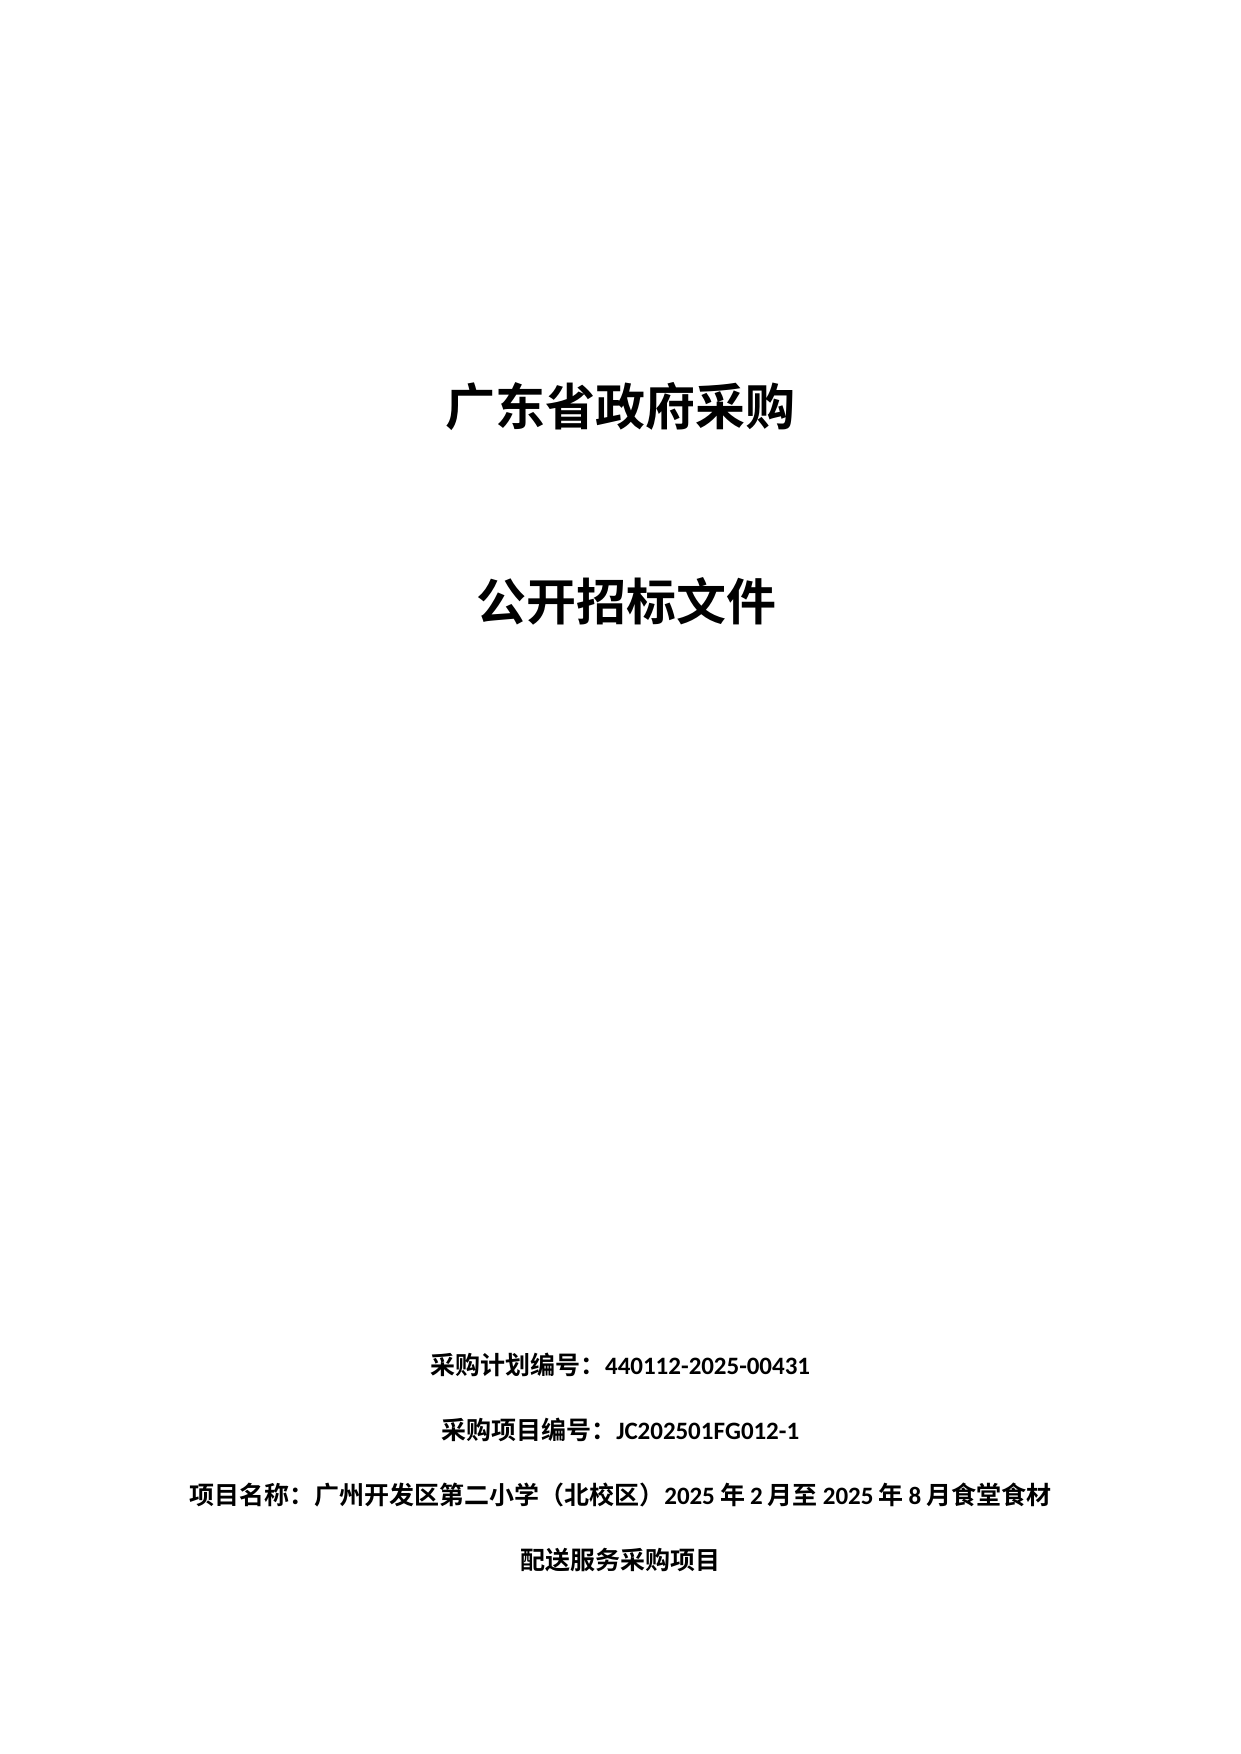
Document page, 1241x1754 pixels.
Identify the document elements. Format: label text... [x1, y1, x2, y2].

text 采购项目编号：JC202501FG012-1 [187, 1397, 1053, 1462]
text 公开招标文件 [187, 552, 1053, 1332]
text 采购计划编号：440112-2025-00431 [187, 1332, 1053, 1397]
text 广东省政府采购 [187, 357, 1053, 454]
text 项目名称：广州开发区第二小学（北校区）2025年2月至2025年8月食堂食材配送服务采购项目 [187, 1462, 1053, 1592]
